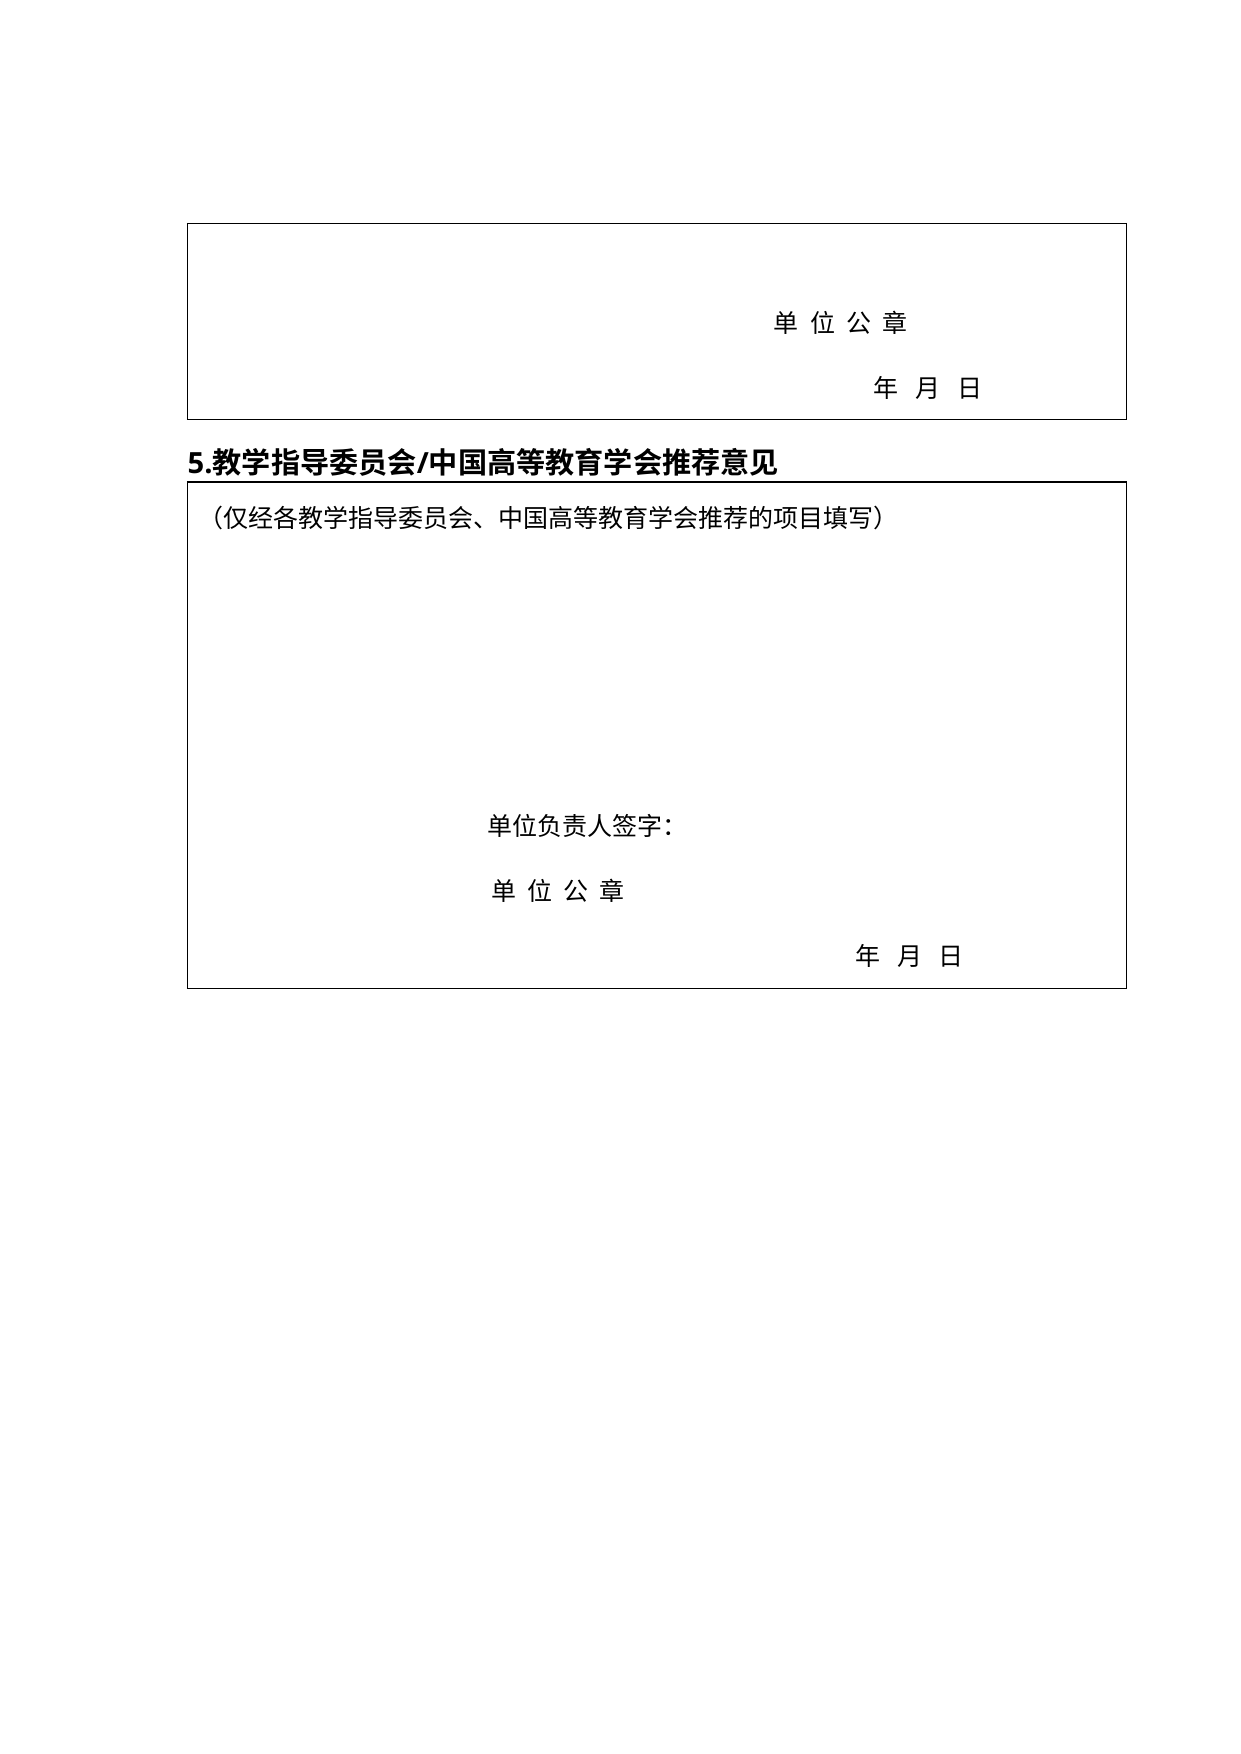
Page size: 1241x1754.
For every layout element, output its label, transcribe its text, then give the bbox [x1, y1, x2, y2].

table_header 单 位 公 章 年 月 日 [188, 224, 1126, 419]
table_header （仅经各教学指导委员会、中国高等教育学会推荐的项目填写） 单位负责人签字： 单 位 公 章 年 月 日 [188, 483, 1126, 987]
text 5.教学指导委员会/中国高等教育学会推荐意见 [187, 440, 1053, 481]
